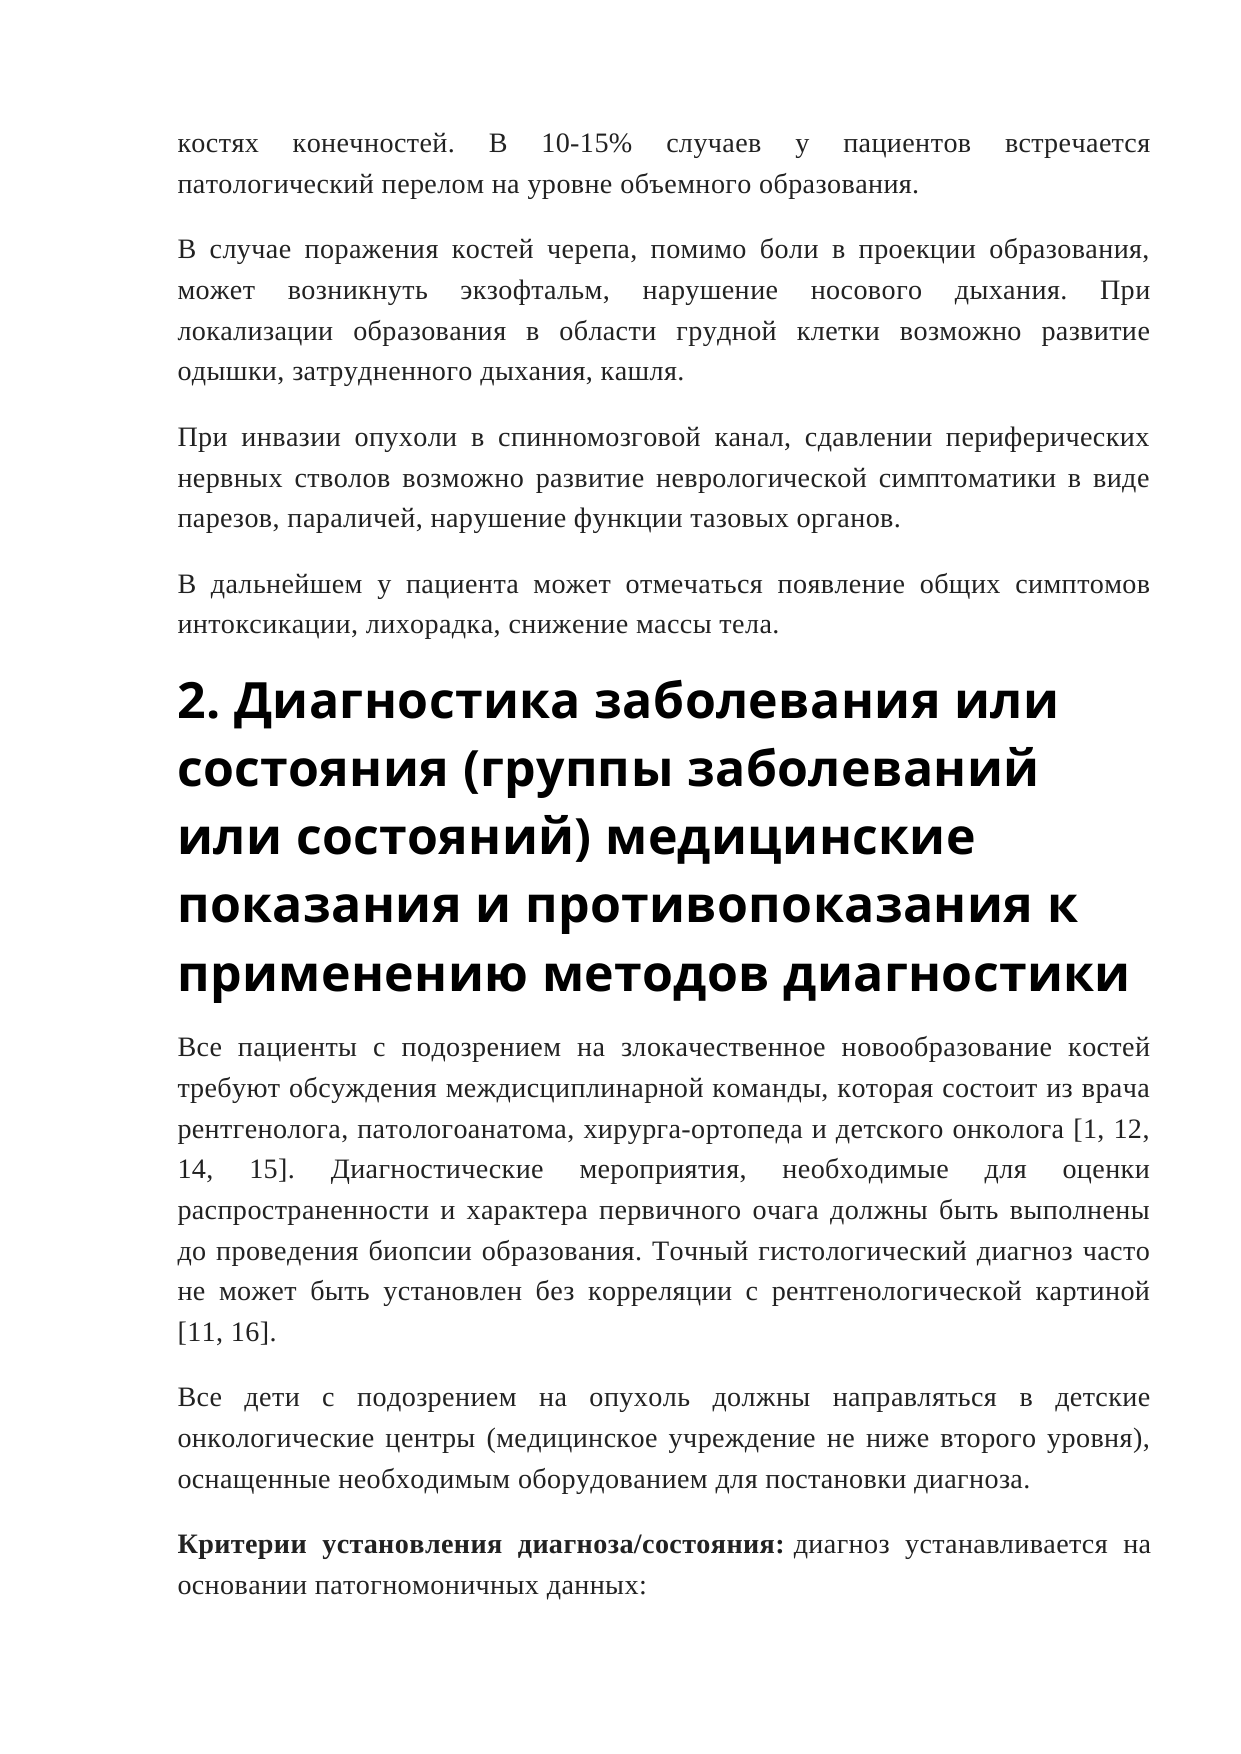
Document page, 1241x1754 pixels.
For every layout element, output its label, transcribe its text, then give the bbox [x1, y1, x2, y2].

text В случае поражения костей черепа, помимо боли в проекции образования, может возникнуть экзофтальм, нарушение носового дыхания. При локализации образования в области грудной клетки возможно развитие одышки, затрудненного дыхания, кашля. [177, 224, 1152, 387]
text В дальнейшем у пациента может отмечаться появление общих симптомов интоксикации, лихорадка, снижение массы тела. [177, 559, 1152, 640]
text Критерии установления диагноза/состояния: диагноз устанавливается на основании патогномоничных данных: [177, 1519, 1152, 1600]
text Все пациенты с подозрением на злокачественное новообразование костей требуют обсуждения междисциплинарной команды, которая состоит из врача рентгенолога, патологоанатома, хирурга-ортопеда и детского онколога [1, 12, 14, 15]. Диагностические мероприятия, необходимые для оценки распространенности и характера первичного очага должны быть выполнены до проведения биопсии образования. Точный гистологический диагноз часто не может быть установлен без корреляции с рентгенологической картиной [11, 16]. [177, 1022, 1152, 1347]
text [177, 118, 1152, 199]
text 2. Диагностика заболевания или состояния (группы заболеваний или состояний) медицинские показания и противопоказания к применению методов диагностики [177, 665, 1152, 1006]
text При инвазии опухоли в спинномозговой канал, сдавлении периферических нервных стволов возможно развитие неврологической симптоматики в виде парезов, параличей, нарушение функции тазовых органов. [177, 412, 1152, 534]
text Все дети с подозрением на опухоль должны направляться в детские онкологические центры (медицинское учреждение не ниже второго уровня), оснащенные необходимым оборудованием для постановки диагноза. [177, 1372, 1152, 1494]
